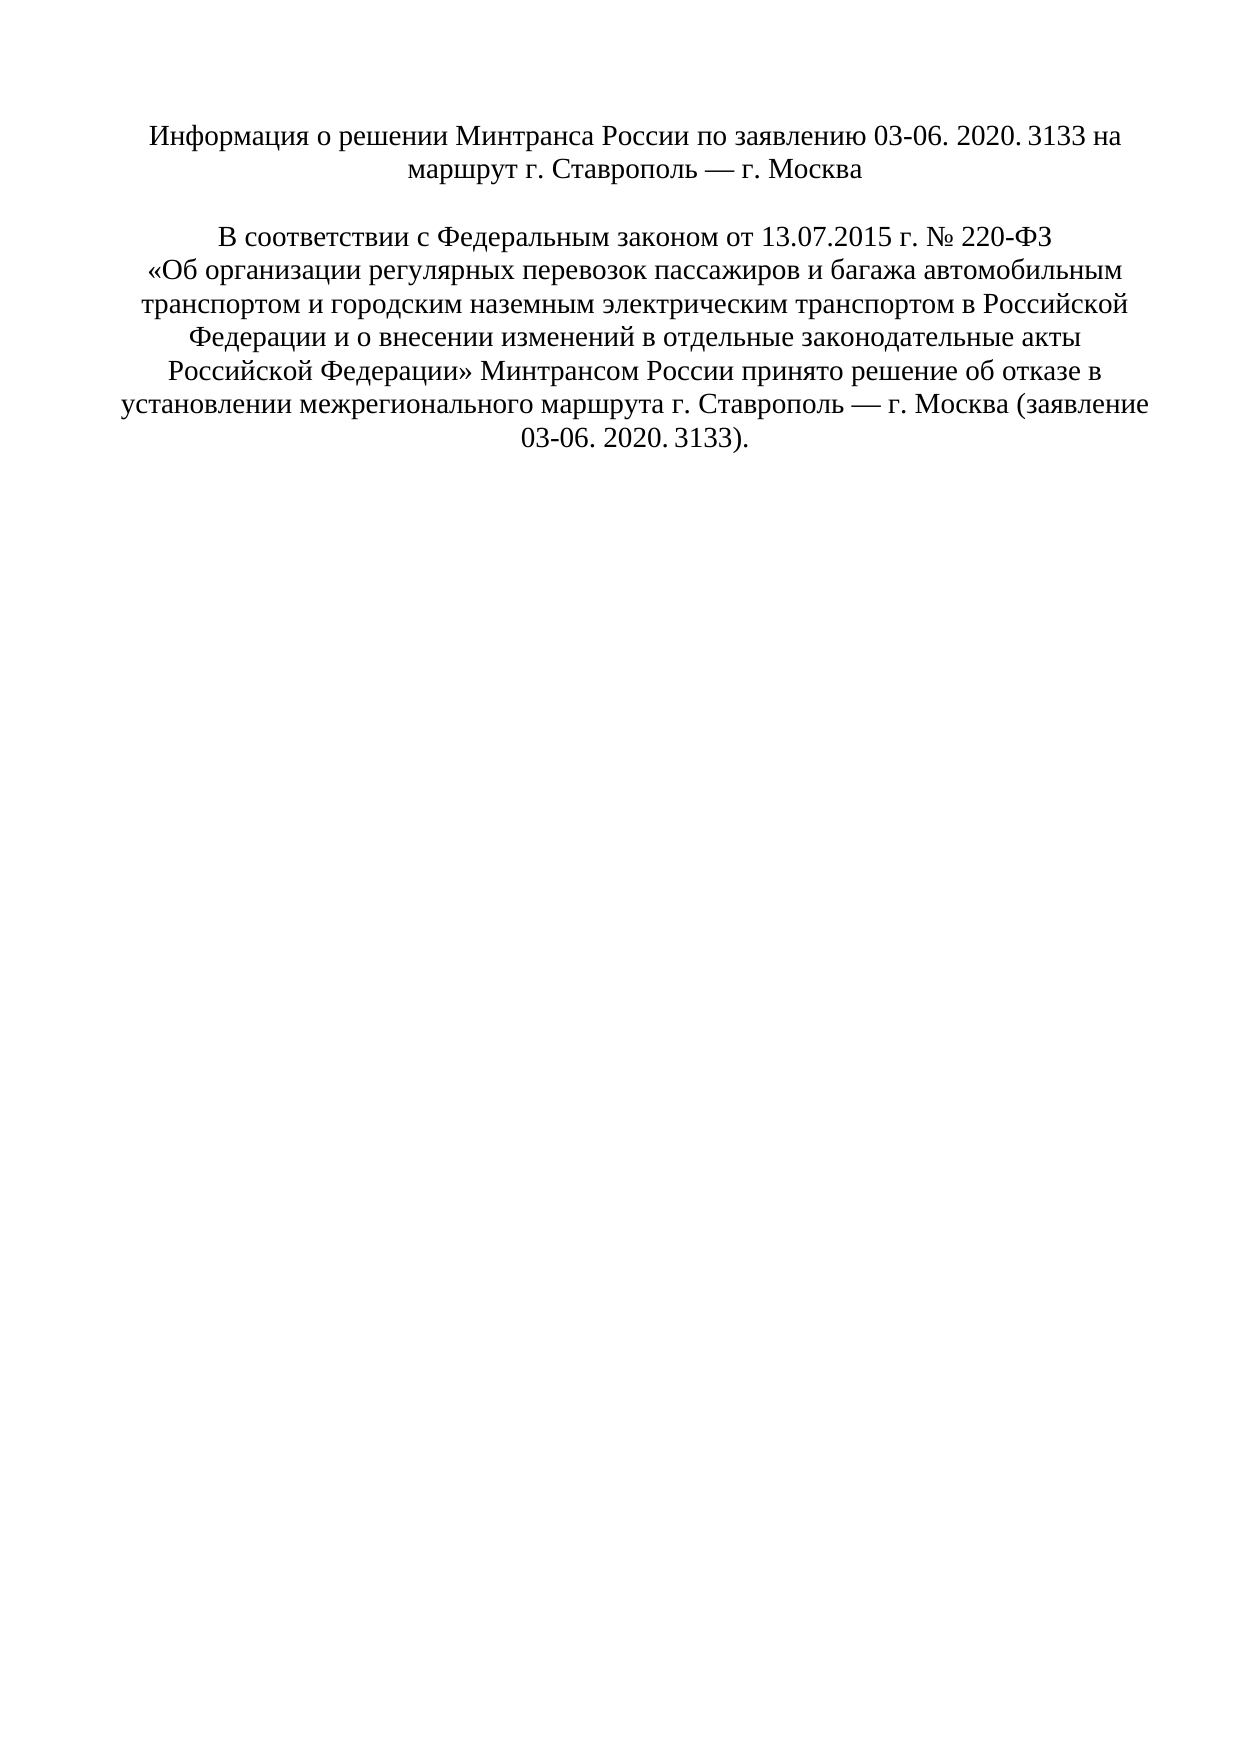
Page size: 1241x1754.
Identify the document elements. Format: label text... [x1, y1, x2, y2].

text Информация о решении Минтранса России по заявлению 03-06. 2020. 3133 на маршрут г. Ставрополь — г. Москва [118, 118, 1152, 185]
text В соответствии с Федеральным законом от 13.07.2015 г. № 220-ФЗ «Об организации регулярных перевозок пассажиров и багажа автомобильным транспортом и городским наземным электрическим транспортом в Российской Федерации и о внесении изменений в отдельные законодательные акты Российской Федерации» Минтрансом России принято решение об отказе в установлении межрегионального маршрута г. Ставрополь — г. Москва (заявление 03-06. 2020. 3133). [118, 219, 1152, 453]
